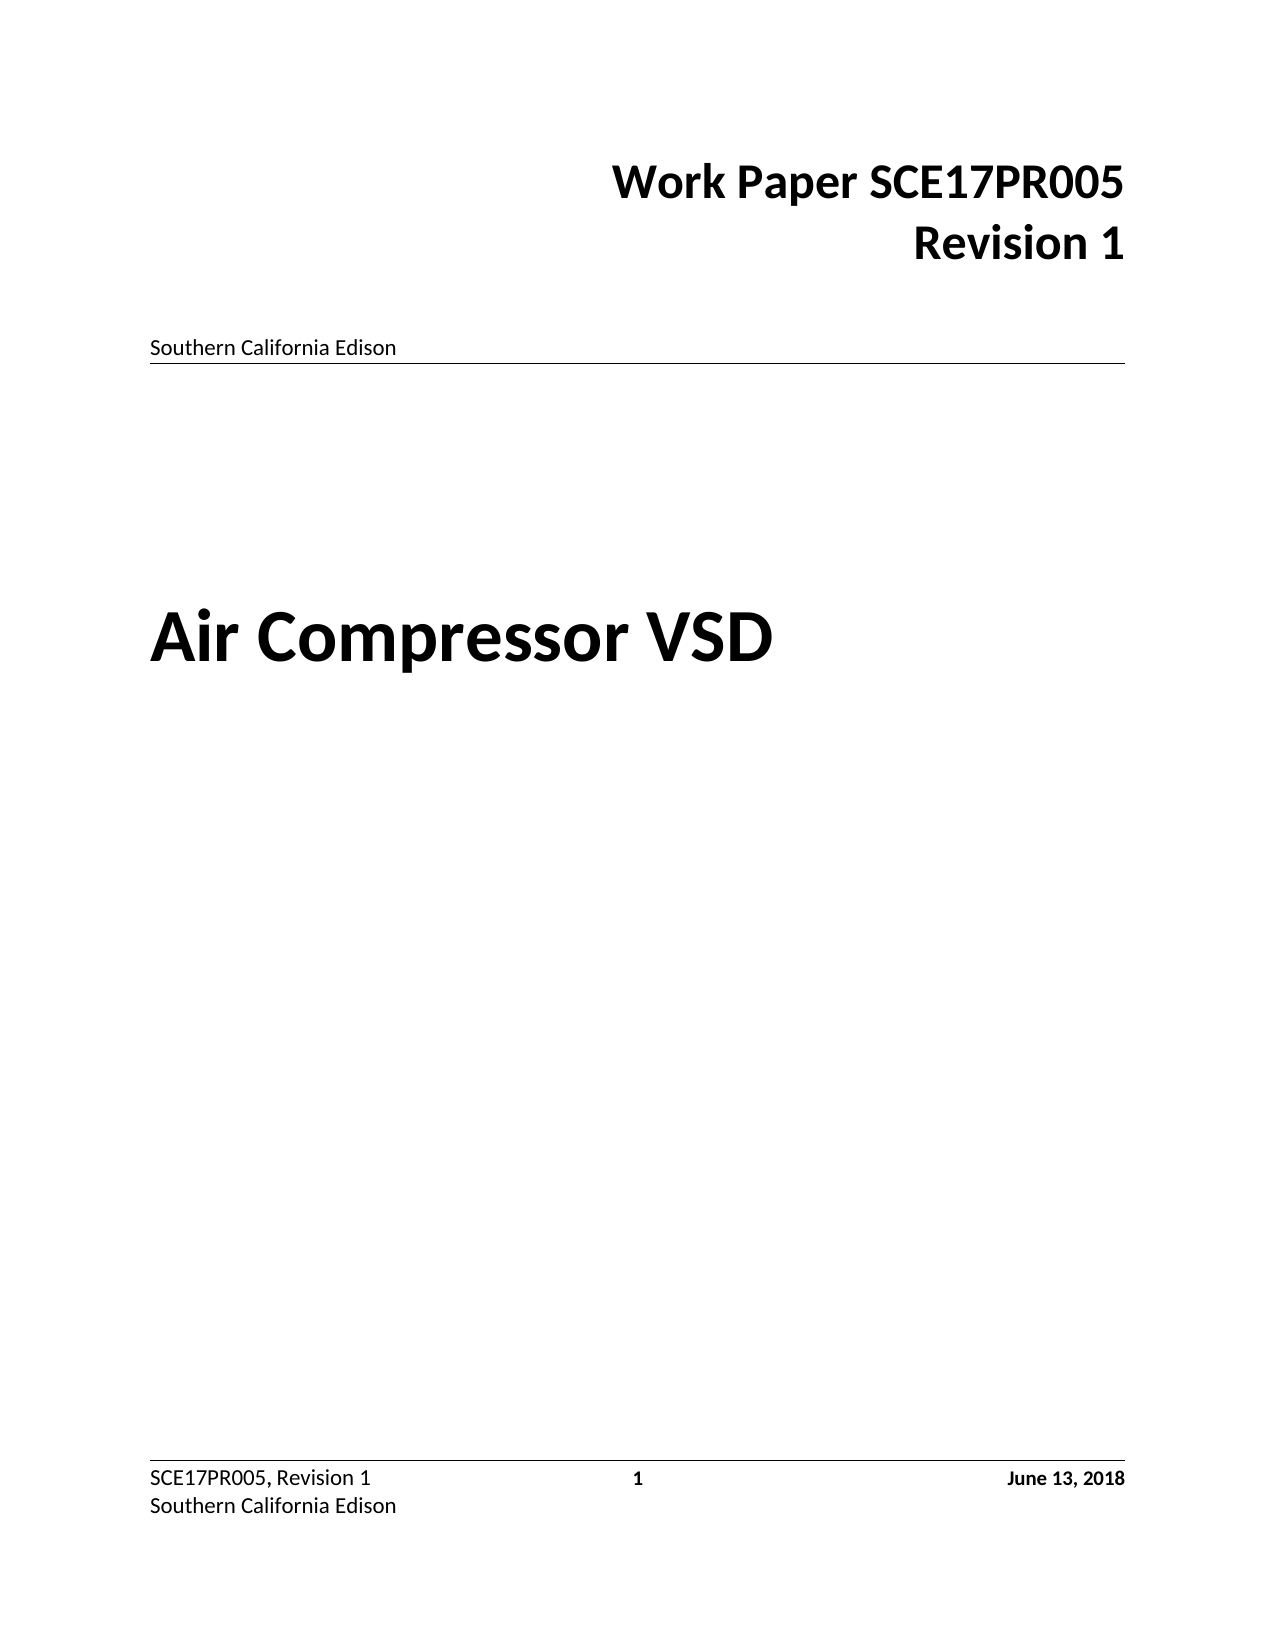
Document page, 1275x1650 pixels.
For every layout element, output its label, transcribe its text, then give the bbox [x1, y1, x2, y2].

text Air Compressor VSD [150, 588, 1125, 680]
text Work Paper [150, 150, 1125, 211]
